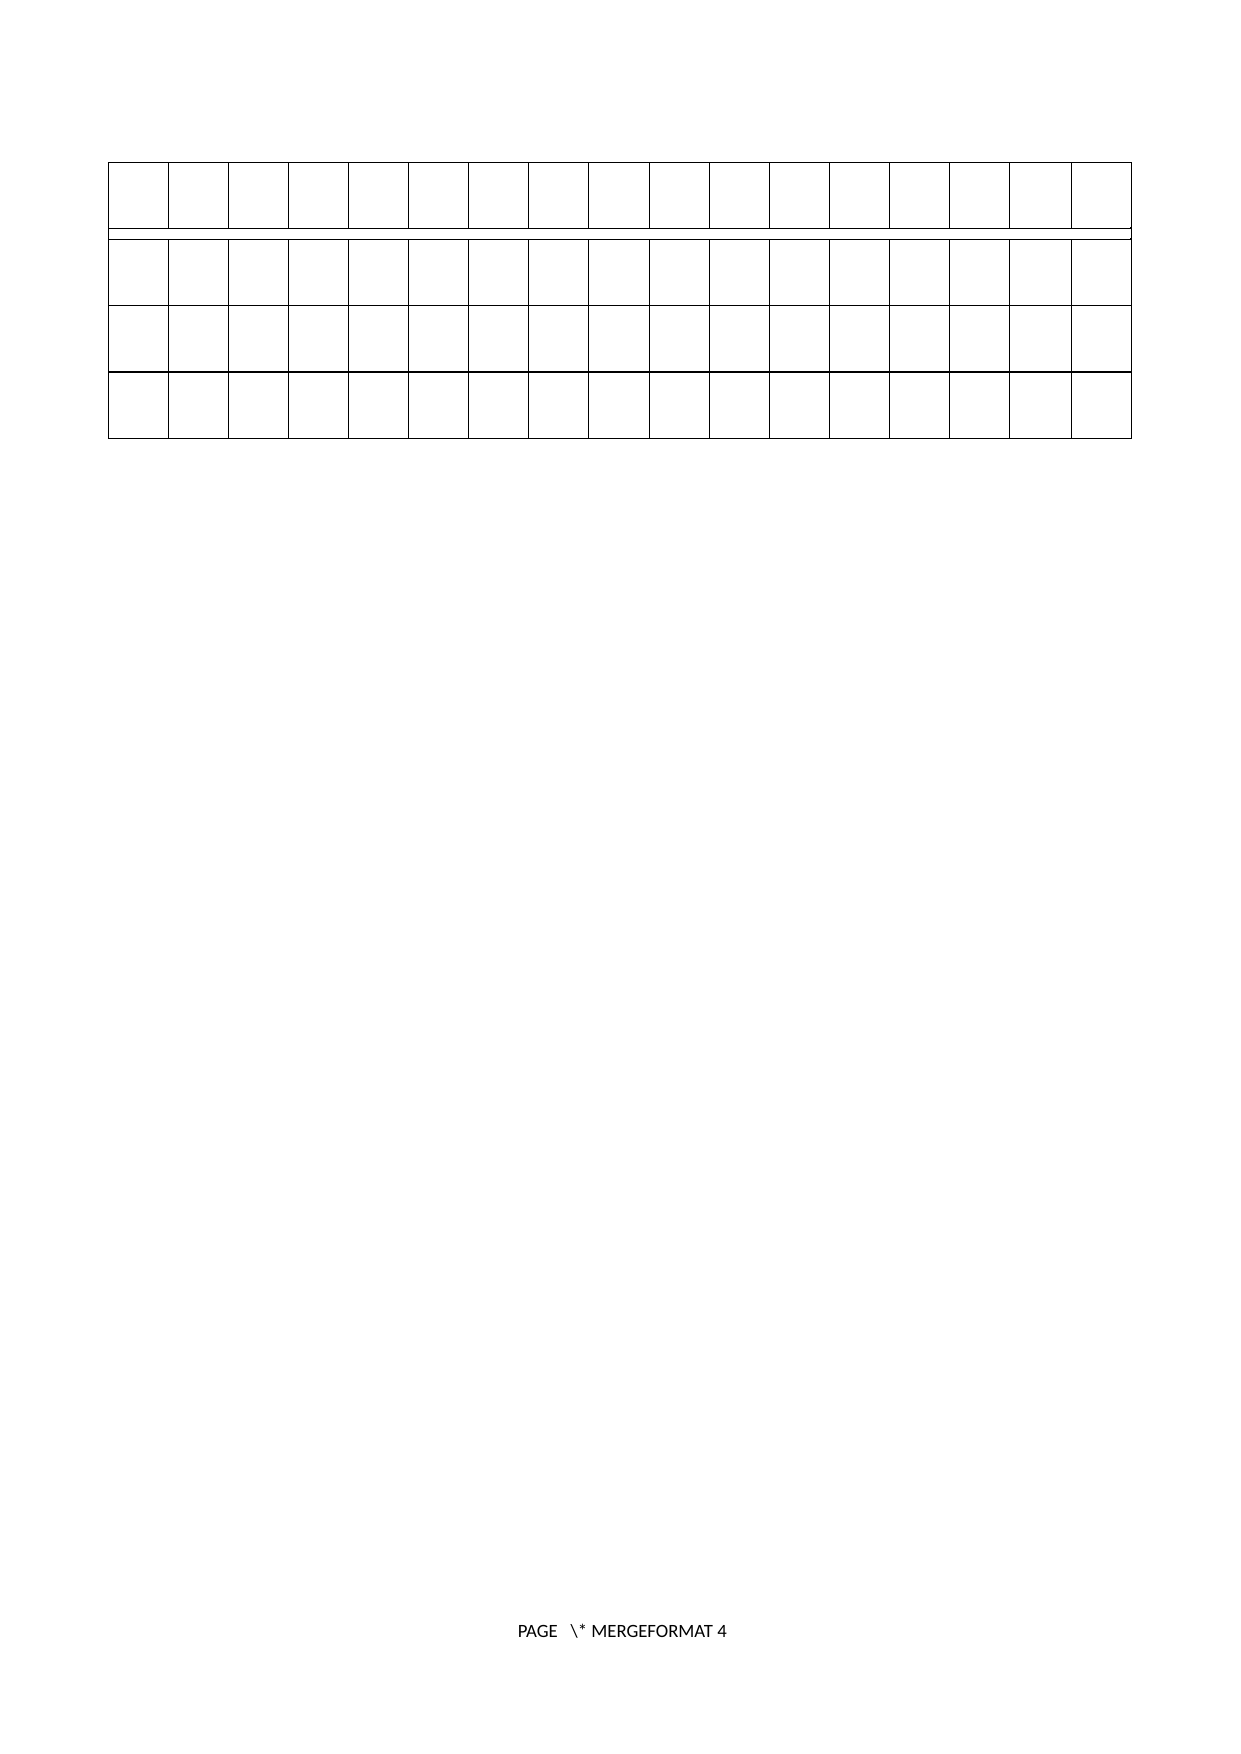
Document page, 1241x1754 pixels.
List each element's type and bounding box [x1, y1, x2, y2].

table_cell [529, 373, 588, 437]
table_cell [890, 373, 949, 437]
table_cell [890, 240, 949, 305]
table_cell [349, 240, 408, 305]
table_cell [409, 306, 468, 371]
table_cell [529, 306, 588, 371]
table_cell [950, 373, 1009, 437]
table_cell [529, 240, 588, 305]
table_cell [229, 306, 288, 371]
table_cell [469, 306, 528, 371]
table_cell [1072, 306, 1131, 371]
table_cell [830, 306, 889, 371]
table_cell [529, 163, 588, 228]
table_cell [169, 240, 228, 305]
table_cell [650, 373, 709, 437]
table_cell [289, 240, 348, 305]
table_cell [770, 240, 829, 305]
table_cell [169, 163, 228, 228]
table_cell [349, 306, 408, 371]
table_cell [169, 306, 228, 371]
table_cell [830, 240, 889, 305]
table_cell [710, 373, 769, 437]
table_cell [409, 240, 468, 305]
table_cell [1010, 240, 1071, 305]
table_cell [349, 373, 408, 437]
table_cell [1010, 373, 1071, 437]
table_cell [890, 163, 949, 228]
table_cell [229, 163, 288, 228]
table_cell [950, 240, 1009, 305]
table_cell [890, 306, 949, 371]
table_cell [710, 306, 769, 371]
table_cell [770, 163, 829, 228]
table_cell [1072, 163, 1131, 228]
table_cell [349, 163, 408, 228]
table_cell [409, 163, 468, 228]
table_cell [109, 229, 1131, 239]
table_cell [710, 163, 769, 228]
table_cell [469, 240, 528, 305]
table_cell [1072, 240, 1131, 305]
table_cell [770, 306, 829, 371]
table_cell [169, 373, 228, 437]
table_cell [109, 306, 168, 371]
table_cell [109, 240, 168, 305]
table_cell [589, 240, 649, 305]
table_cell [469, 163, 528, 228]
table_cell [770, 373, 829, 437]
table_cell [1010, 306, 1071, 371]
table_cell [289, 163, 348, 228]
table_cell [109, 373, 168, 437]
table_cell [589, 163, 649, 228]
table_cell [469, 373, 528, 437]
table_cell [289, 373, 348, 437]
table_cell [950, 163, 1009, 228]
table_cell [289, 306, 348, 371]
table_cell [589, 373, 649, 437]
table_cell [710, 240, 769, 305]
table_cell [109, 163, 168, 228]
table_cell [1010, 163, 1071, 228]
table_cell [650, 306, 709, 371]
table_cell [830, 373, 889, 437]
table_cell [1072, 373, 1131, 437]
table_cell [650, 240, 709, 305]
table_cell [229, 240, 288, 305]
table_cell [830, 163, 889, 228]
table_cell [229, 373, 288, 437]
table_cell [950, 306, 1009, 371]
table_cell [589, 306, 649, 371]
table_cell [409, 373, 468, 437]
table_cell [650, 163, 709, 228]
